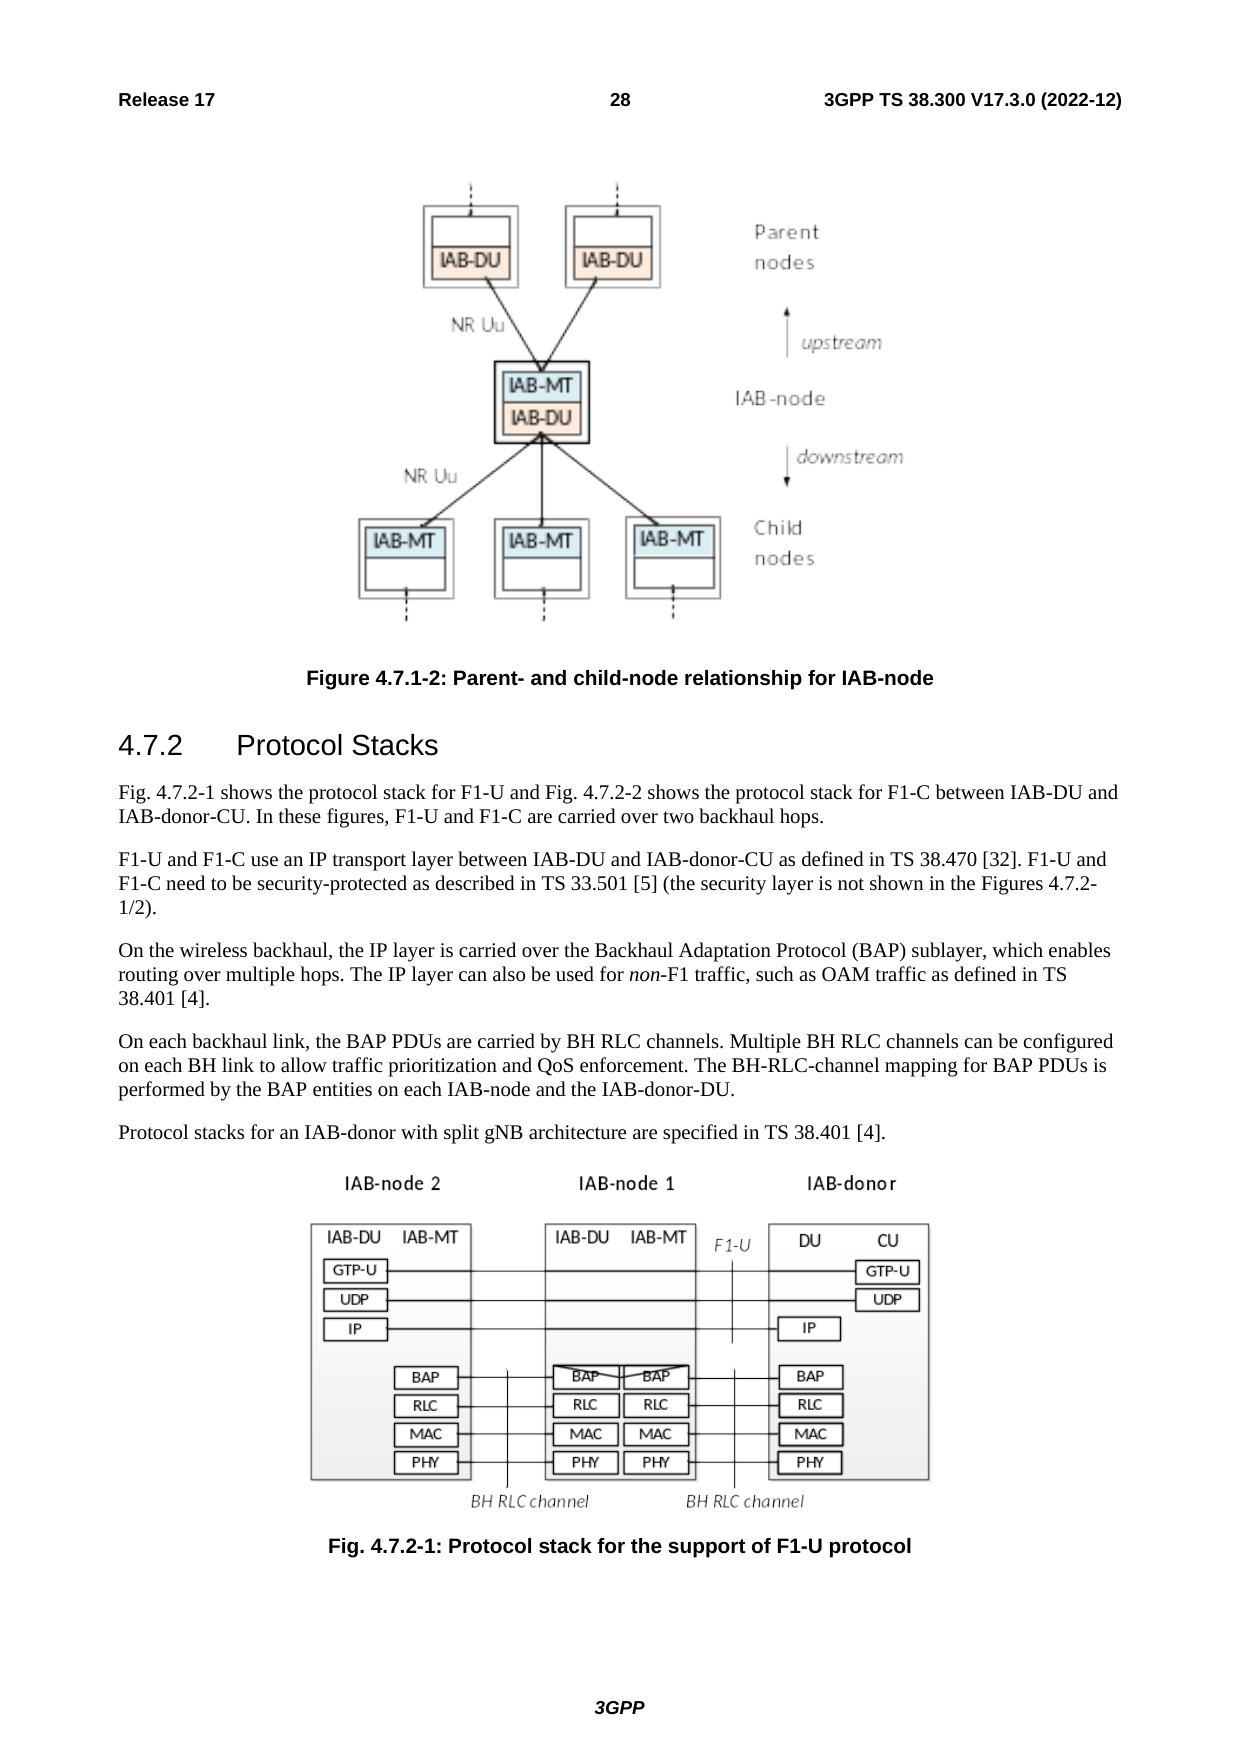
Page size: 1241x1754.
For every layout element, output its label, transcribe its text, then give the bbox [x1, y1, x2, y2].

text Protocol stacks for an IAB-donor with split gNB architecture are specified in TS 38.401 [4]. [118, 1120, 1122, 1144]
text On each backhaul link, the BAP PDUs are carried by BH RLC channels. Multiple BH RLC channels can be configured on each BH link to allow traffic prioritization and QoS enforcement. The BH-RLC-channel mapping for BAP PDUs is performed by the BAP entities on each IAB-node and the IAB-donor-DU. [118, 1029, 1122, 1101]
text F1-U and F1-C use an IP transport layer between IAB-DU and IAB-donor-CU as defined in TS 38.470 [32]. F1-U and F1-C need to be security-protected as described in TS 33.501 [5] (the security layer is not shown in the Figures 4.7.2-1/2). [118, 847, 1122, 919]
text Fig. 4.7.2-1 shows the protocol stack for F1-U and Fig. 4.7.2-2 shows the protocol stack for F1-C between IAB-DU and IAB-donor-CU. In these figures, F1-U and F1-C are carried over two backhaul hops. [118, 780, 1122, 828]
text Fig. 4.7.2-1: Protocol stack for the support of F1-U protocol [118, 1534, 1122, 1558]
text On the wireless backhaul, the IP layer is carried over the Backhaul Adaptation Protocol (BAP) sublayer, which enables routing over multiple hops. The IP layer can also be used for non-F1 traffic, such as OAM traffic as defined in TS 38.401 [4]. [118, 938, 1122, 1010]
subtitle 4.7.2 Protocol Stacks [118, 728, 1122, 761]
text Figure 4.7.1-2: Parent- and child-node relationship for IAB-node [118, 666, 1122, 690]
